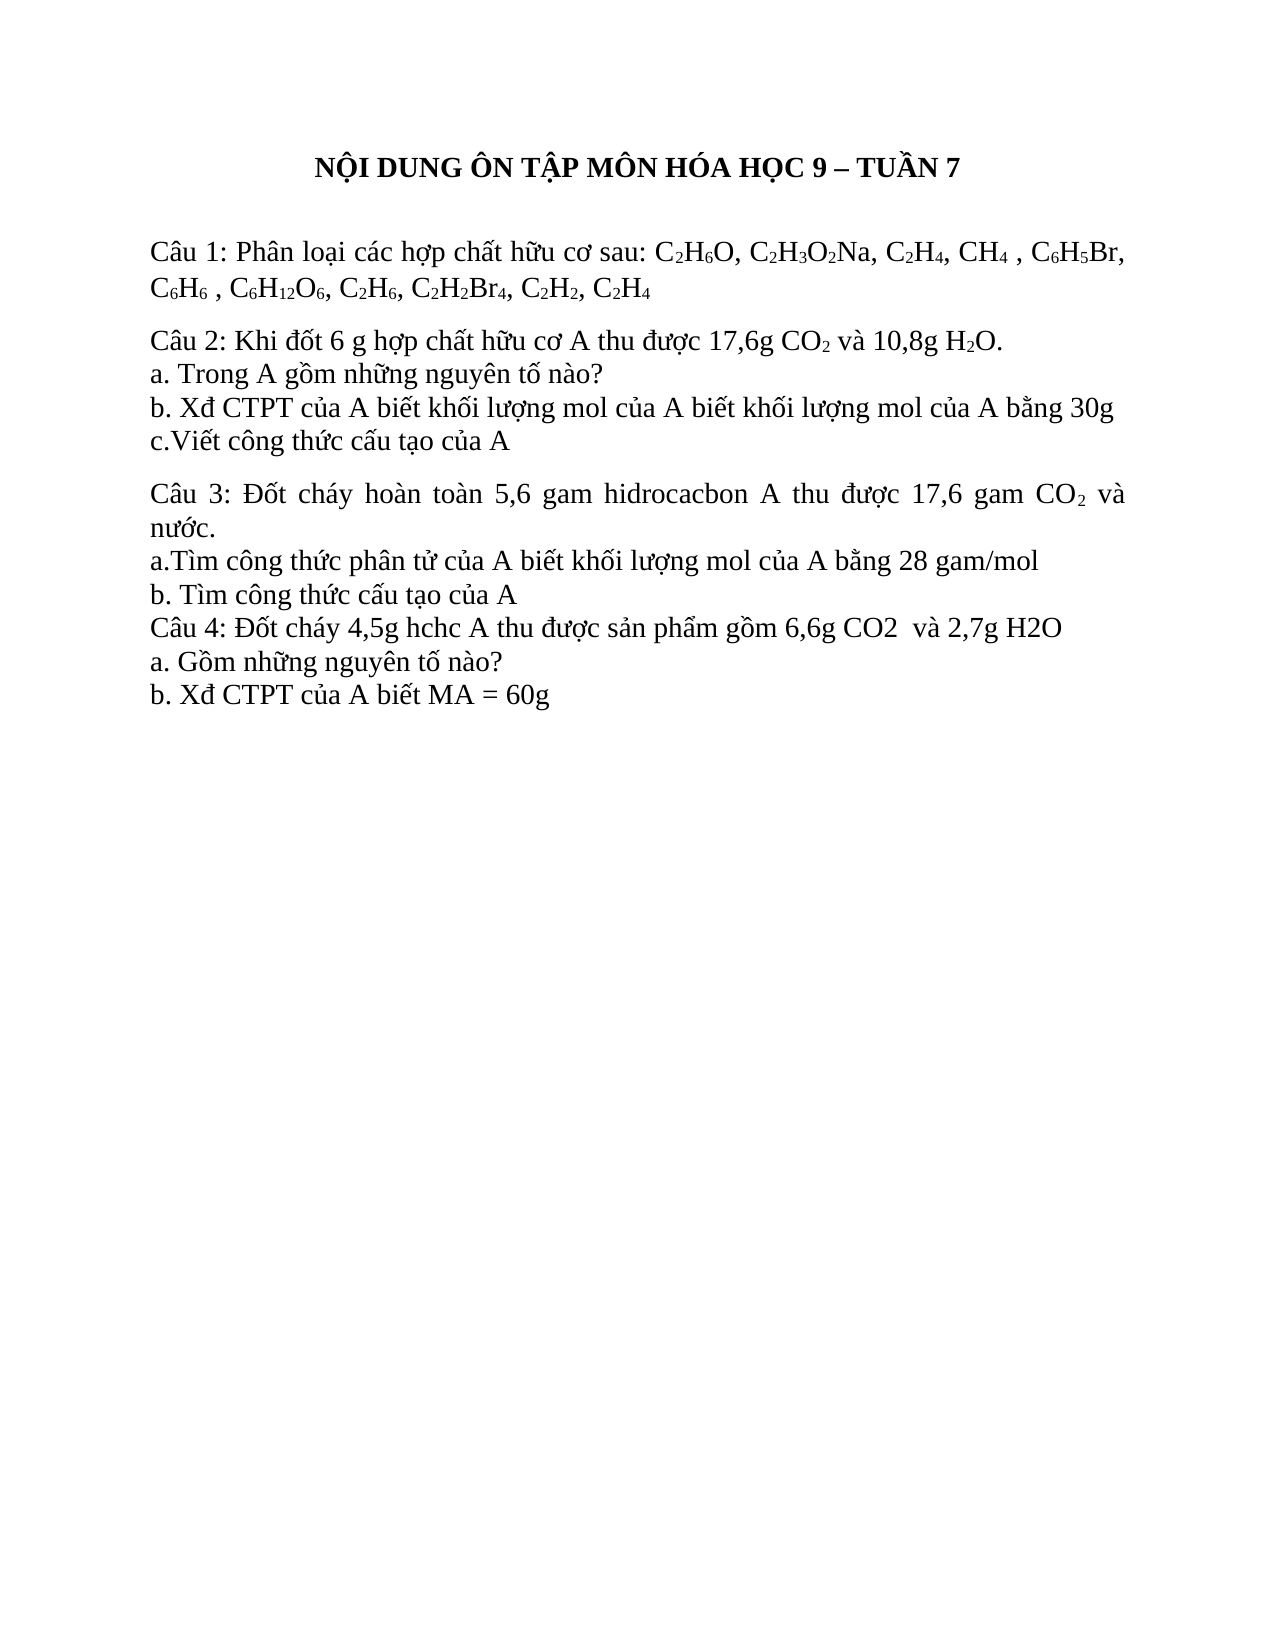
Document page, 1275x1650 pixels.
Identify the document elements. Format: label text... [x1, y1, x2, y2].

text a.Tìm công thức phân tử của A biết khối lượng mol của A bằng 28 gam/mol [150, 543, 1125, 577]
text c.Viết công thức cấu tạo của A [150, 423, 1125, 457]
text a. Gồm những nguyên tố nào? [150, 644, 1125, 677]
text b. Xđ CTPT của A biết MA = 60g [150, 677, 1125, 711]
text NỘI DUNG ÔN TẬP MÔN HÓA HỌC 9 – TUẦN 7 [150, 150, 1125, 183]
text Câu 3: Đốt cháy hoàn toàn 5,6 gam hidrocacbon A thu được 17,6 gam CO2 và nước. [150, 476, 1125, 543]
text a. Trong A gồm những nguyên tố nào? [150, 356, 1125, 390]
text Câu 1: Phân loại các hợp chất hữu cơ sau: C2H6O, C2H3O2Na, C2H4, CH4 , C6H5Br, C6H6 , C6H12O6, C2H6, C2H2Br4, C2H2, C2H4 [150, 234, 1125, 303]
text Câu 2: Khi đốt 6 g hợp chất hữu cơ A thu được 17,6g CO2 và 10,8g H2O. [150, 323, 1125, 356]
text b. Tìm công thức cấu tạo của A [150, 577, 1125, 610]
text Câu 4: Đốt cháy 4,5g hchc A thu được sản phẩm gồm 6,6g CO2 và 2,7g H2O [150, 610, 1125, 644]
text b. Xđ CTPT của A biết khối lượng mol của A biết khối lượng mol của A bằng 30g [150, 390, 1125, 423]
